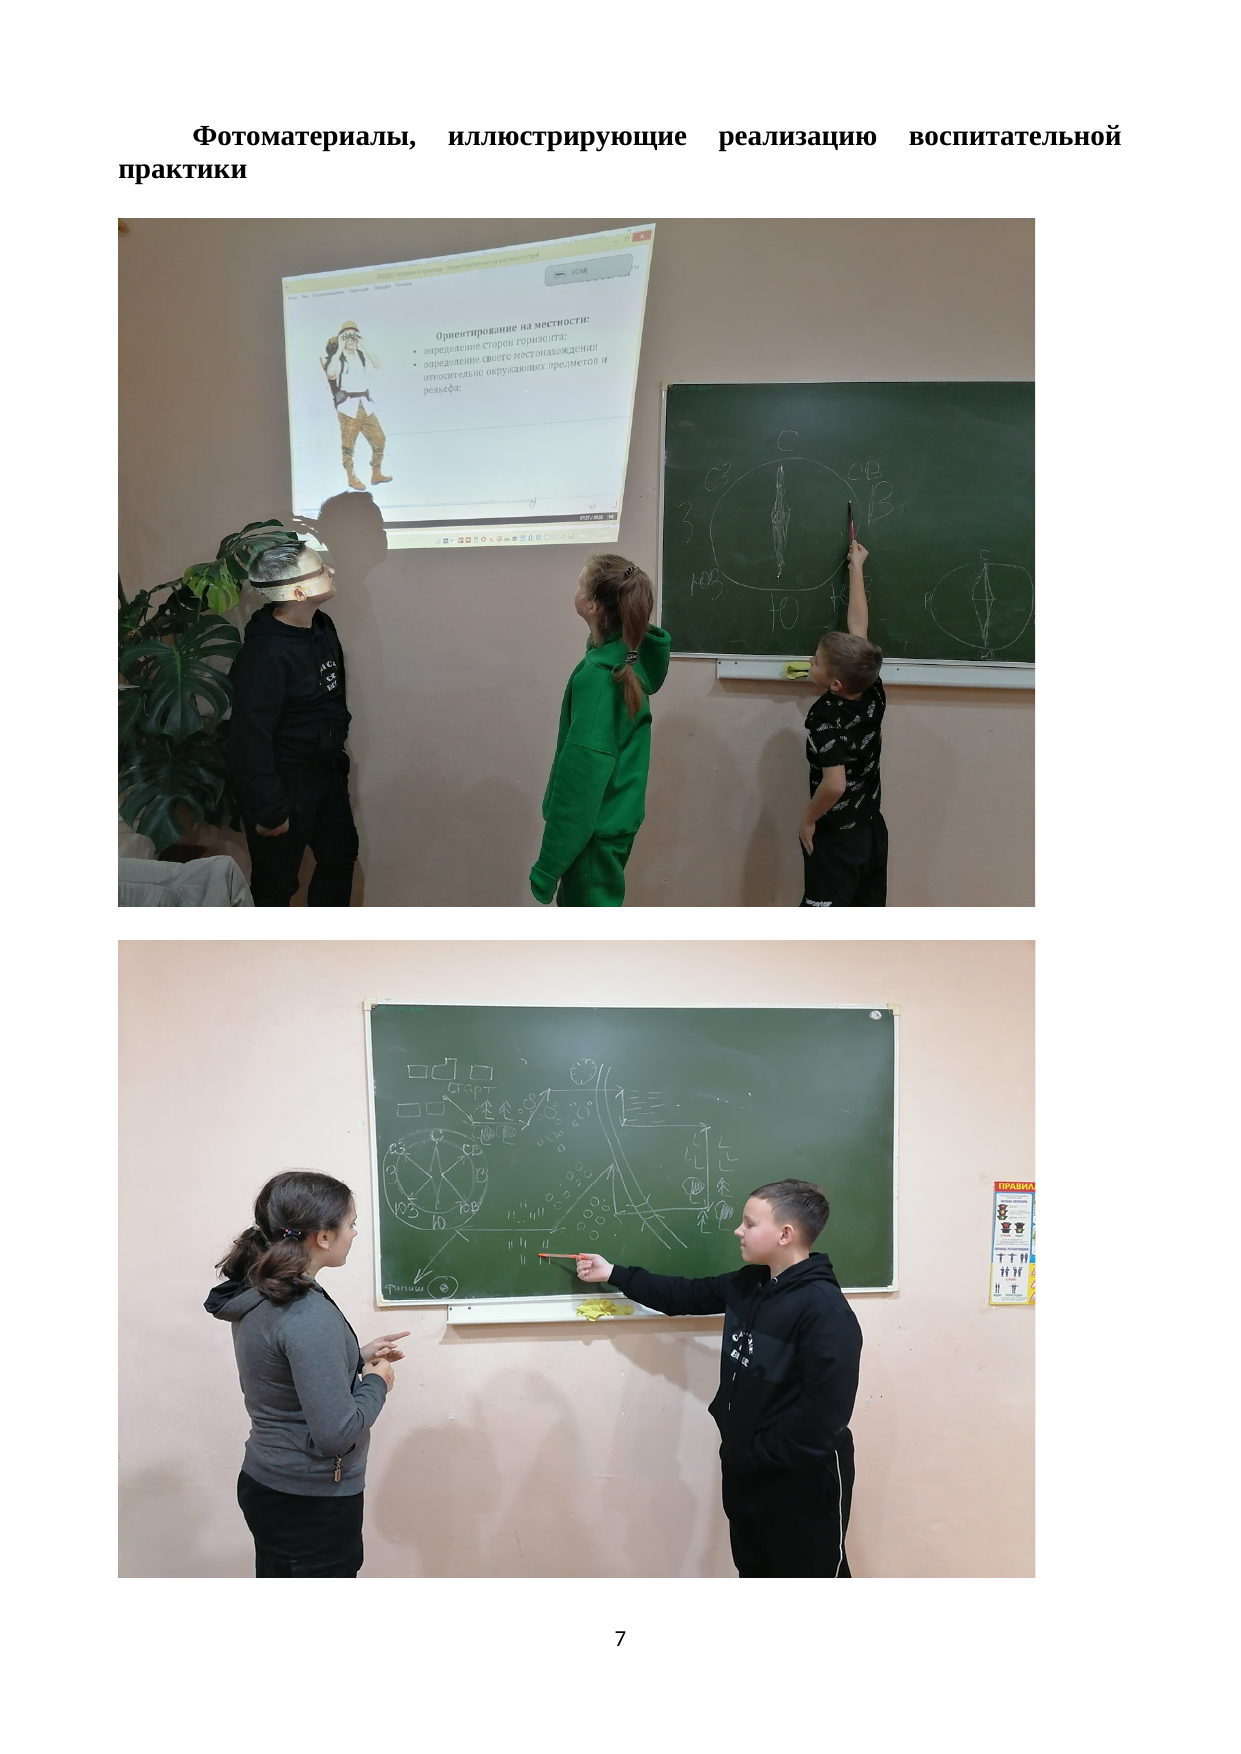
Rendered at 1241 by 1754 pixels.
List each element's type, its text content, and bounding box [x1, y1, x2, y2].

text Фотоматериалы, иллюстрирующие реализацию воспитательной практики [118, 118, 1122, 185]
picture [118, 218, 1036, 907]
picture [118, 940, 1036, 1578]
